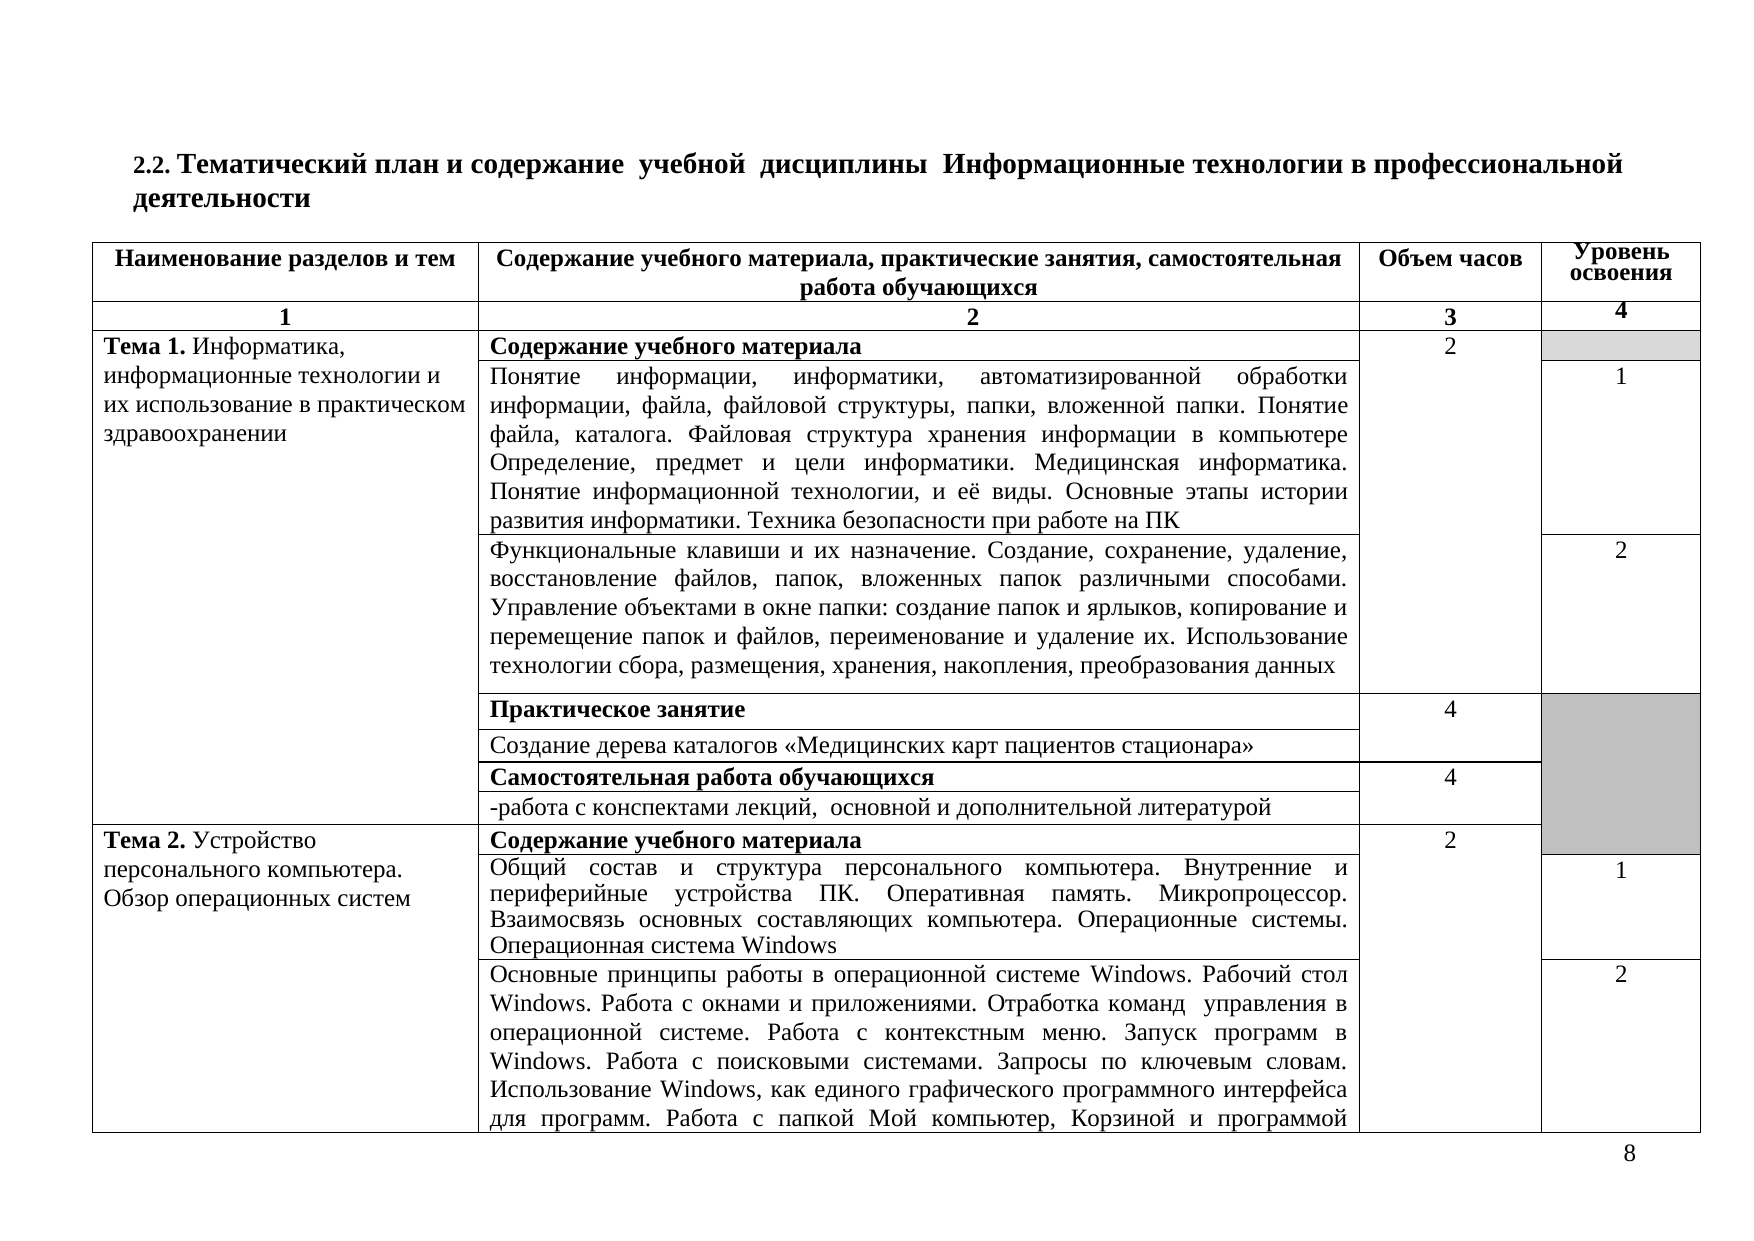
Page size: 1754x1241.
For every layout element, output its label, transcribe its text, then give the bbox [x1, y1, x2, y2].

table_cell [1542, 694, 1700, 854]
table_cell 1 [1542, 855, 1700, 958]
table_cell [1542, 331, 1700, 360]
table_header Наименование разделов и тем [93, 243, 478, 301]
table_cell Содержание учебного материала [479, 331, 1359, 360]
table_cell 2 [1360, 331, 1541, 693]
table_header Содержание учебного материала, практические занятия, самостоятельная работа обучающихся [479, 243, 1359, 301]
table_cell 4 [1360, 763, 1541, 824]
table_cell Практическое занятие [479, 694, 1359, 729]
table_cell 3 [1360, 302, 1541, 330]
table_cell Тема 1. Информатика, информационные технологии и их использование в практическом здравоохранении [93, 331, 478, 824]
table_cell 2 [479, 302, 1359, 330]
table_cell Функциональные клавиши и их назначение. Создание, сохранение, удаление, восстановление файлов, папок, вложенных папок различными способами. Управление объектами в окне папки: создание папок и ярлыков, копирование и перемещение папок и файлов, переименование и удаление их. Использование технологии сбора, размещения, хранения, накопления, преобразования данных [479, 535, 1359, 693]
table_cell -работа с конспектами лекций, основной и дополнительной литературой [479, 792, 1359, 824]
table_cell 2 [1360, 825, 1541, 1132]
table_cell 1 [1542, 361, 1700, 534]
table_cell Создание дерева каталогов «Медицинских карт пациентов стационара» [479, 730, 1359, 761]
table_cell 4 [1542, 302, 1700, 330]
table_header Объем часов [1360, 243, 1541, 301]
table_cell 1 [93, 302, 478, 330]
table_cell Тема 2. Устройство персонального компьютера. Обзор операционных систем [93, 825, 478, 1132]
table_cell Общий состав и структура персонального компьютера. Внутренние и периферийные устройства ПК. Оперативная память. Микропроцессор. Взаимосвязь основных составляющих компьютера. Операционные системы. Операционная система Windows [479, 855, 1359, 958]
table_cell Понятие информации, информатики, автоматизированной обработки информации, файла, файловой структуры, папки, вложенной папки. Понятие файла, каталога. Файловая структура хранения информации в компьютере Определение, предмет и цели информатики. Медицинская информатика. Понятие информационной технологии, и её виды. Основные этапы истории развития информатики. Техника безопасности при работе на ПК [479, 361, 1359, 534]
table_cell Содержание учебного материала [479, 825, 1359, 854]
table_cell 4 [1360, 694, 1541, 761]
table_cell Самостоятельная работа обучающихся [479, 763, 1359, 791]
table_header Уровень освоения [1542, 243, 1700, 301]
subtitle 2.2. Тематический план и содержание учебной дисциплины Информационные технологии в профессиональной деятельности [133, 146, 1636, 213]
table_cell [479, 960, 1359, 1132]
table_cell 2 [1542, 960, 1700, 1132]
table_cell 2 [1542, 535, 1700, 693]
